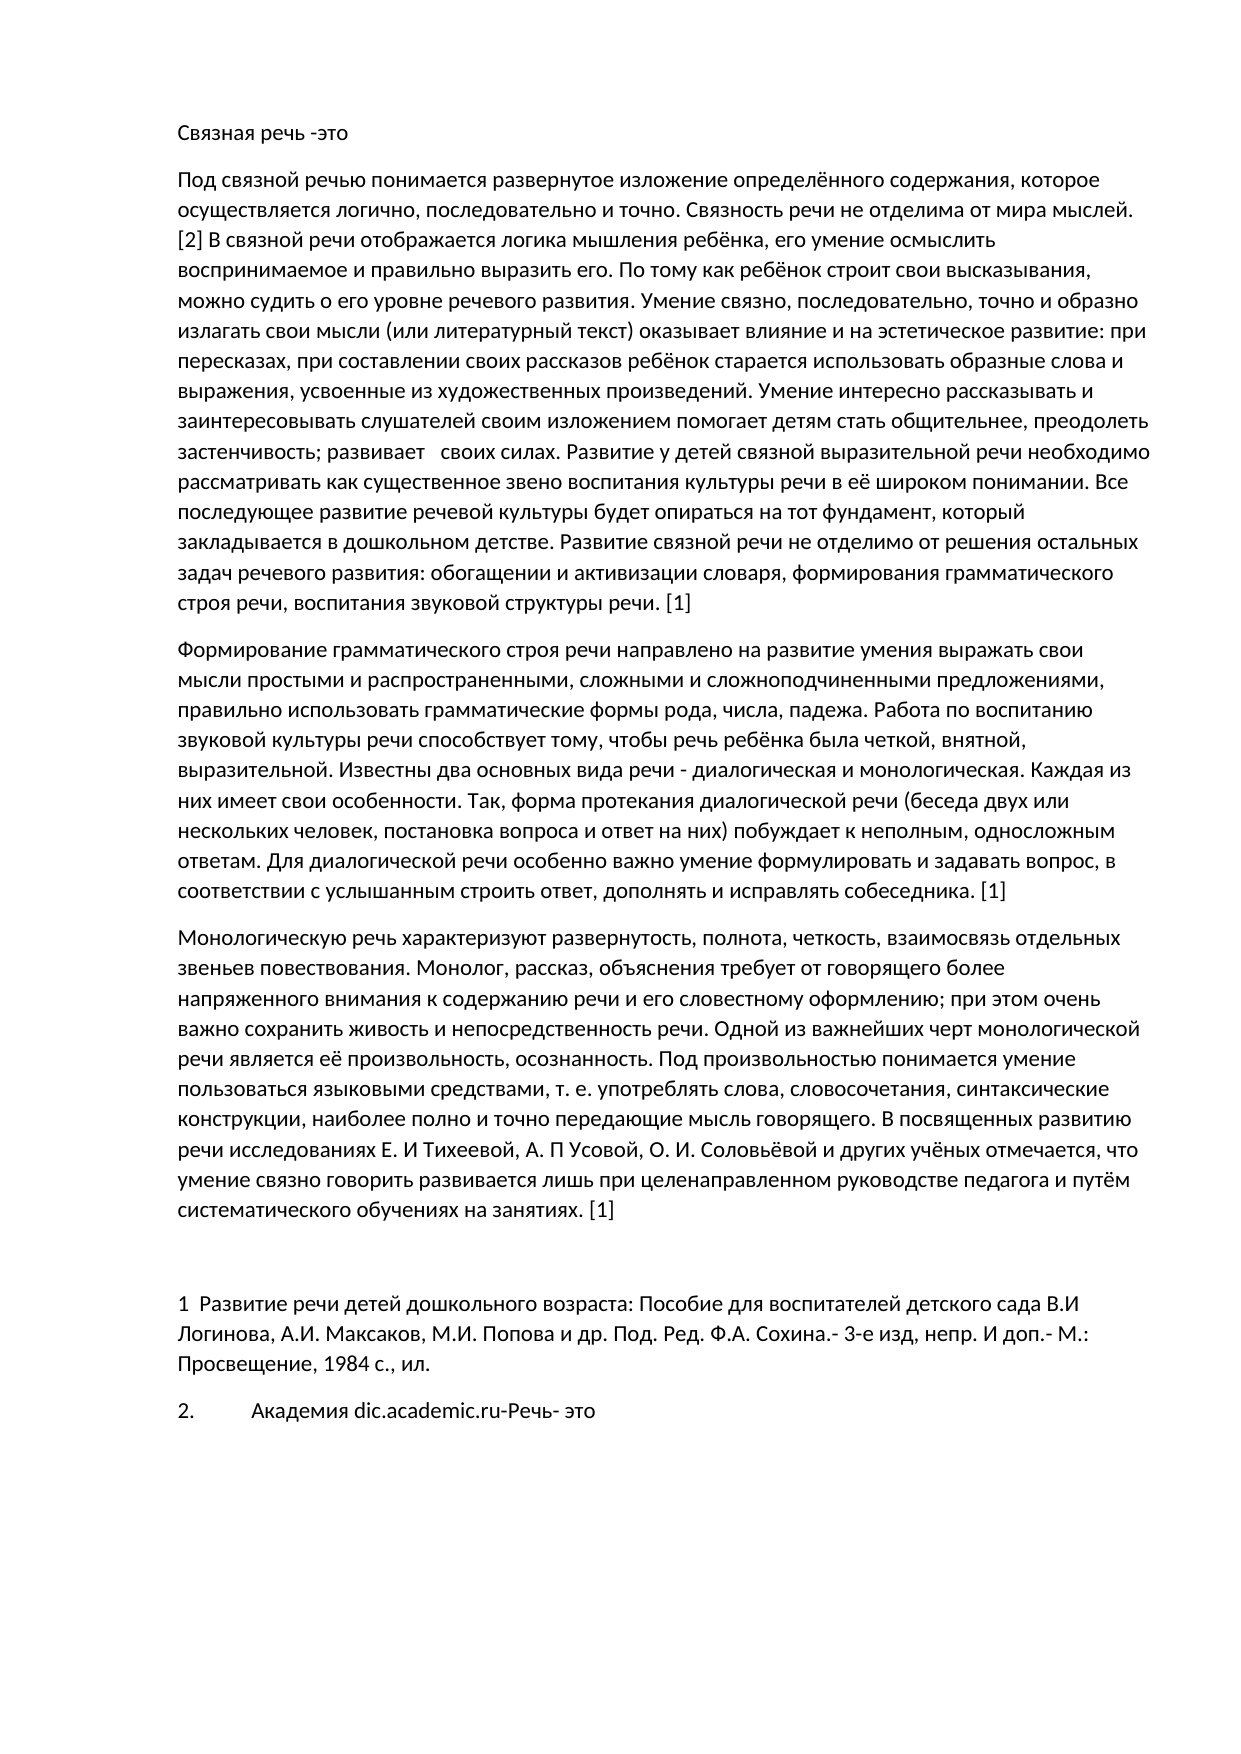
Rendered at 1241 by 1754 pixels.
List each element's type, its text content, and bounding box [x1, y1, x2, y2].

text Под связной речью понимается развернутое изложение определённого содержания, которое осуществляется логично, последовательно и точно. Связность речи не отделима от мира мыслей. [2] В связной речи отображается логика мышления ребёнка, его умение осмыслить воспринимаемое и правильно выразить его. По тому как ребёнок строит свои высказывания, можно судить о его уровне речевого развития. Умение связно, последовательно, точно и образно излагать свои мысли (или литературный текст) оказывает влияние и на эстетическое развитие: при пересказах, при составлении своих рассказов ребёнок старается использовать образные слова и выражения, усвоенные из художественных произведений. Умение интересно рассказывать и заинтересовывать слушателей своим изложением помогает детям стать общительнее, преодолеть застенчивость; развивает своих силах. Развитие у детей связной выразительной речи необходимо рассматривать как существенное звено воспитания культуры речи в её широком понимании. Все последующее развитие речевой культуры будет опираться на тот фундамент, который закладывается в дошкольном детстве. Развитие связной речи не отделимо от решения остальных задач речевого развития: обогащении и активизации словаря, формирования грамматического строя речи, воспитания звуковой структуры речи. [1] [177, 165, 1152, 616]
text Формирование грамматического строя речи направлено на развитие умения выражать свои мысли простыми и распространенными, сложными и сложноподчиненными предложениями, правильно использовать грамматические формы рода, числа, падежа. Работа по воспитанию звуковой культуры речи способствует тому, чтобы речь ребёнка была четкой, внятной, выразительной. Известны два основных вида речи - диалогическая и монологическая. Каждая из них имеет свои особенности. Так, форма протекания диалогической речи (беседа двух или нескольких человек, постановка вопроса и ответ на них) побуждает к неполным, односложным ответам. Для диалогической речи особенно важно умение формулировать и задавать вопрос, в соответствии с услышанным строить ответ, дополнять и исправлять собеседника. [1] [177, 635, 1152, 904]
text Связная речь -это [177, 118, 1152, 146]
text 2. Академия dic.academic.ru-Речь- это [177, 1396, 1152, 1424]
text Монологическую речь характеризуют развернутость, полнота, четкость, взаимосвязь отдельных звеньев повествования. Монолог, рассказ, объяснения требует от говорящего более напряженного внимания к содержанию речи и его словестному оформлению; при этом очень важно сохранить живость и непосредственность речи. Одной из важнейших черт монологической речи является её произвольность, осознанность. Под произвольностью понимается умение пользоваться языковыми средствами, т. е. употреблять слова, словосочетания, синтаксические конструкции, наиболее полно и точно передающие мысль говорящего. В посвященных развитию речи исследованиях Е. И Тихеевой, А. П Усовой, О. И. Соловьёвой и других учёных отмечается, что умение связно говорить развивается лишь при целенаправленном руководстве педагога и путём систематического обучениях на занятиях. [1] [177, 923, 1152, 1223]
text 1 Развитие речи детей дошкольного возраста: Пособие для воспитателей детского сада В.И Логинова, А.И. Максаков, М.И. Попова и др. Под. Ред. Ф.А. Сохина.- 3-е изд, непр. И доп.- М.: Просвещение, 1984 с., ил. [177, 1289, 1152, 1377]
